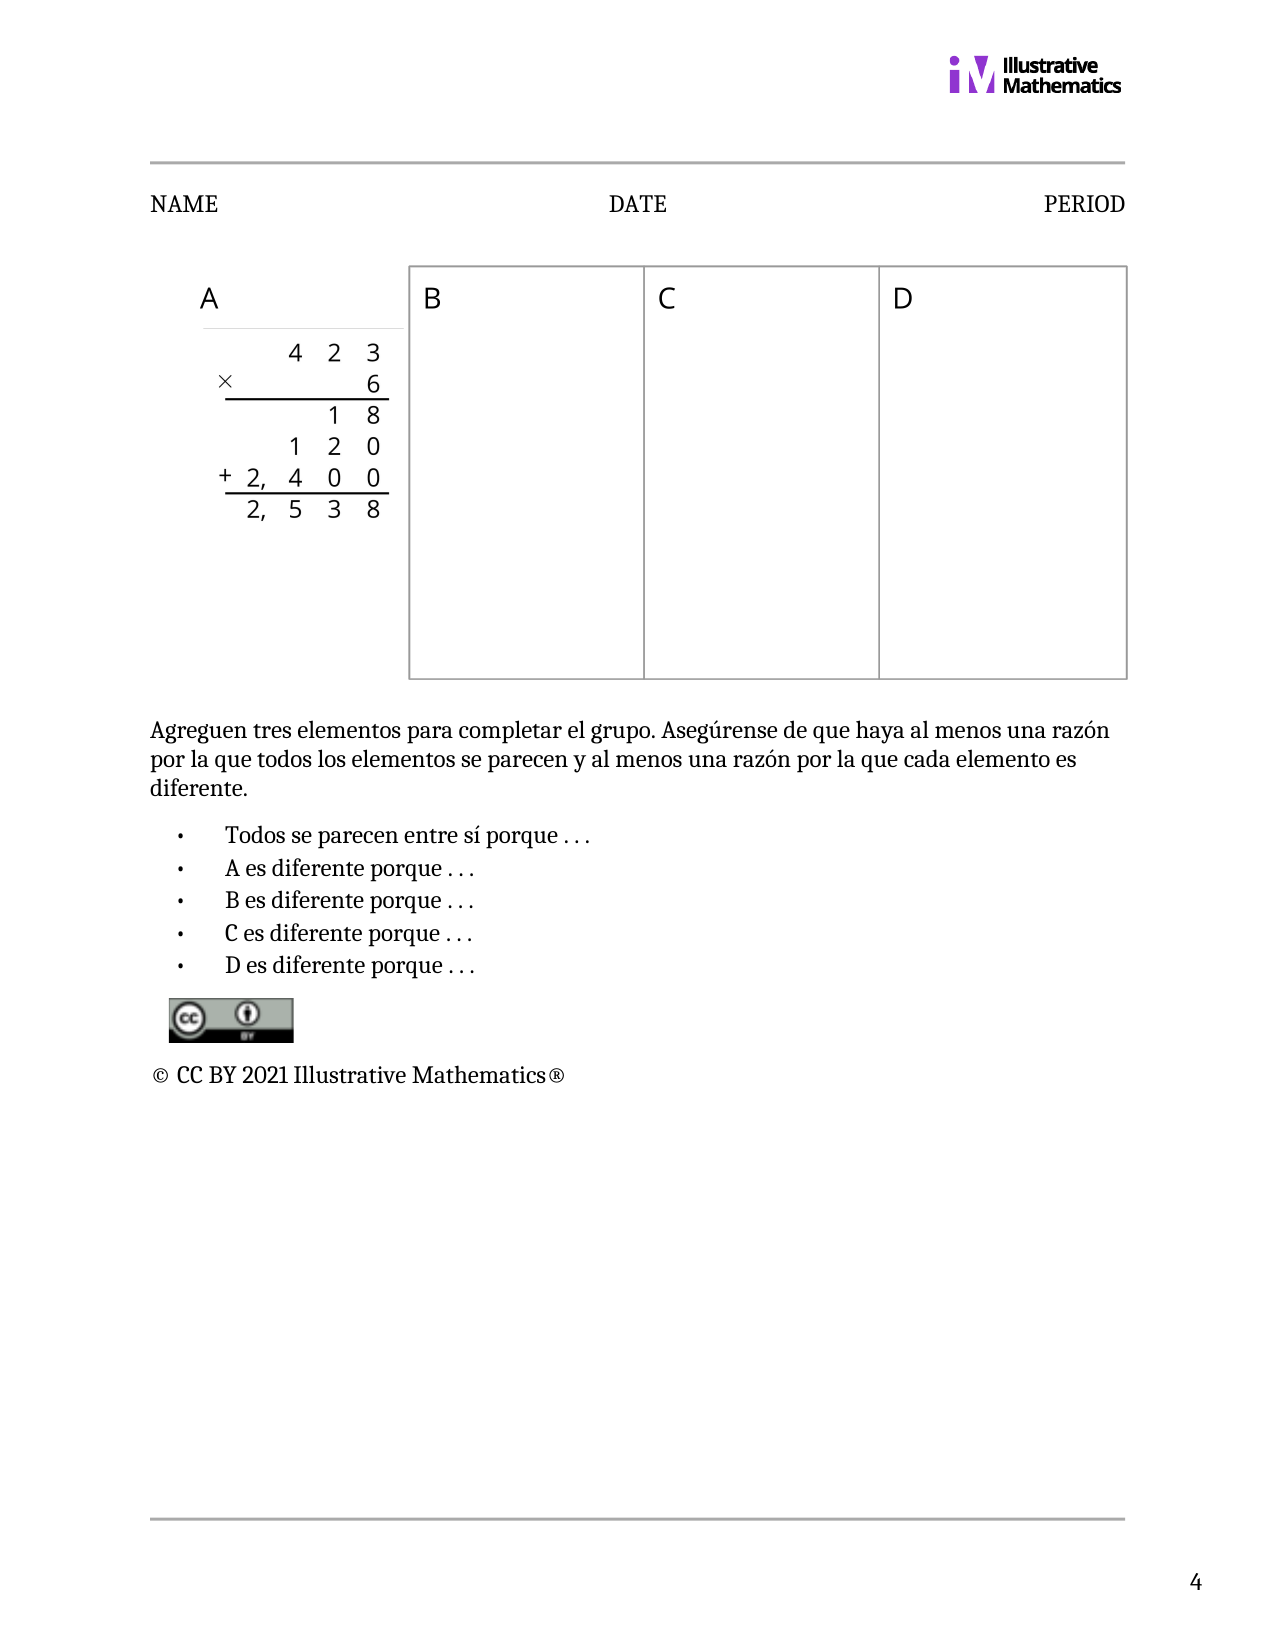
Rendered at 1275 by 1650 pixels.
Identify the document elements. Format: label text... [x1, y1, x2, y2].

picture [168, 998, 294, 1043]
list B es diferente porque . . . [175, 886, 1125, 915]
text © CC BY 2021 Illustrative Mathematics® [150, 1061, 1125, 1090]
picture [949, 55, 1121, 93]
picture [168, 247, 1144, 698]
list C es diferente porque . . . [175, 919, 1125, 947]
list D es diferente porque . . . [175, 951, 1125, 980]
text Agreguen tres elementos para completar el grupo. Asegúrense de que haya al menos una razón por la que todos los elementos se parecen y al menos una razón por la que cada elemento es diferente. [150, 716, 1125, 802]
list Todos se parecen entre sí porque . . . [175, 821, 1125, 850]
list A es diferente porque . . . [175, 854, 1125, 882]
